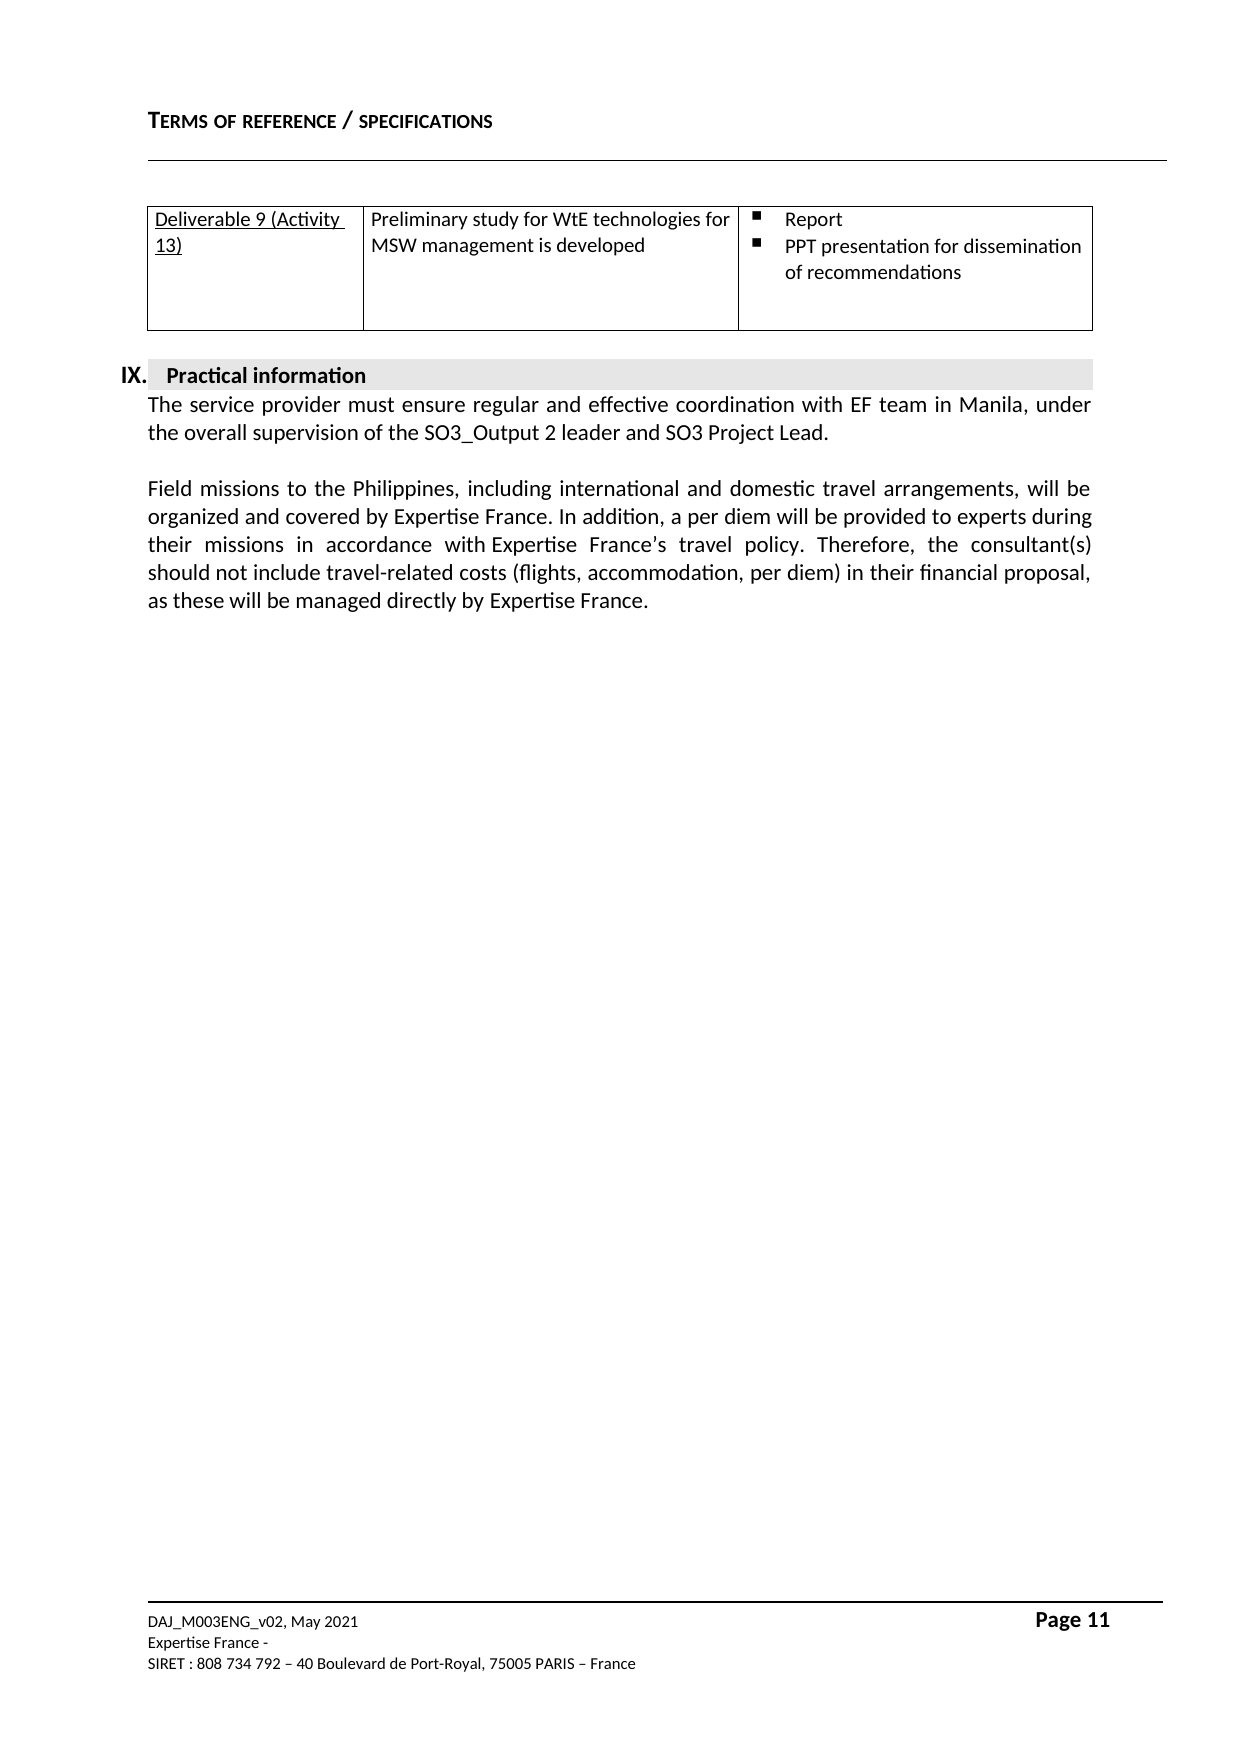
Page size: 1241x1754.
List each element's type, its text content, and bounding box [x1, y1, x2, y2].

text The service provider must ensure regular and effective coordination with EF team in Manila, under the overall supervision of the SO3_Output 2 leader and SO3 Project Lead. [148, 390, 1093, 446]
table_cell Report PPT presentation for dissemination of recommendations [739, 207, 1092, 330]
text Field missions to the Philippines, including international and domestic travel arrangements, will be organized and covered by Expertise France. In addition, a per diem will be provided to experts during their missions in accordance with Expertise France’s travel policy. Therefore, the consultant(s) should not include travel-related costs (flights, accommodation, per diem) in their financial proposal, as these will be managed directly by Expertise France. [148, 474, 1093, 614]
table_cell Preliminary study for WtE technologies for MSW management is developed [364, 207, 738, 330]
table_cell Deliverable 9 (Activity 13) [148, 207, 363, 330]
list Practical information [148, 359, 1093, 390]
